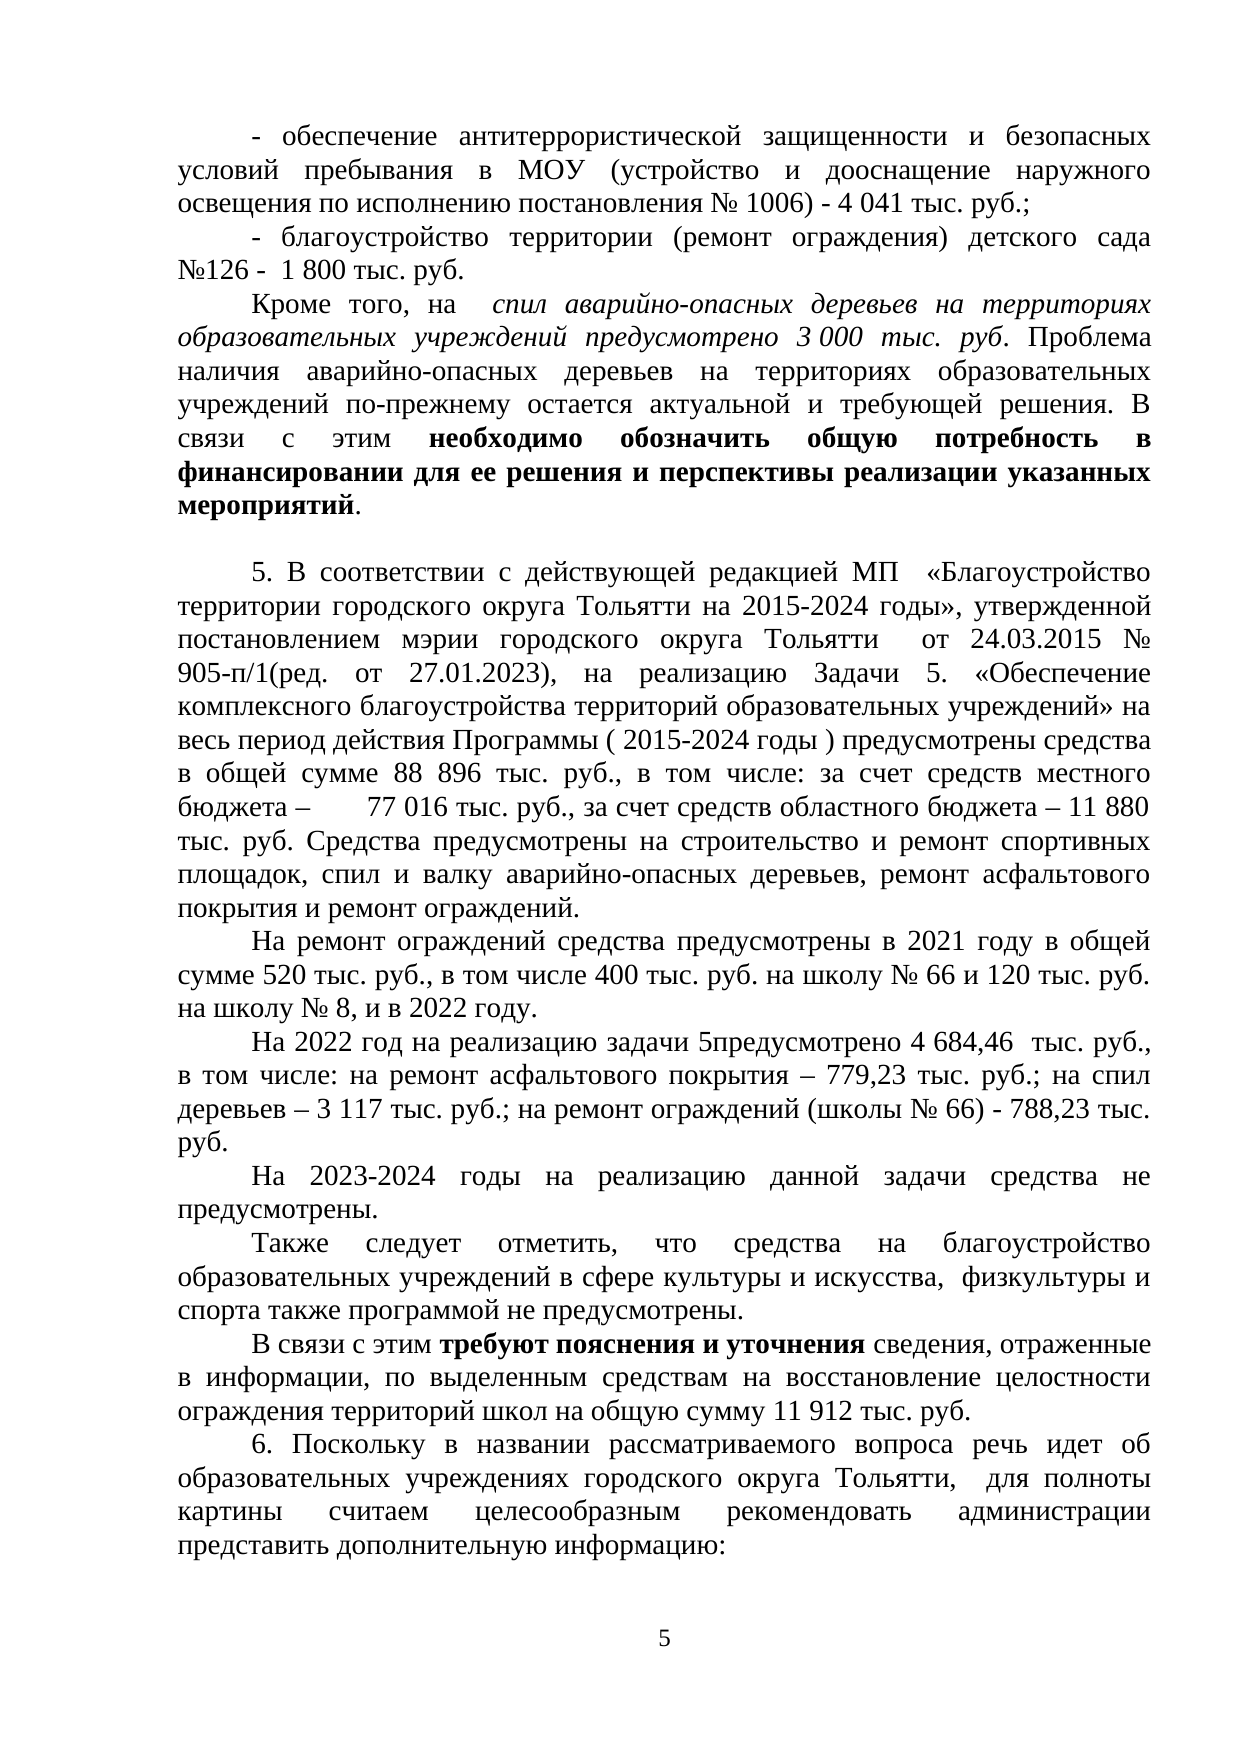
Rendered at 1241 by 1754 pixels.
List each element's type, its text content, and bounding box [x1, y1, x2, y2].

text 5. В соответствии с действующей редакцией МП «Благоустройство территории городского округа Тольятти на 2015-2024 годы», утвержденной постановлением мэрии городского округа Тольятти от 24.03.2015 № 905-п/1(ред. от 27.01.2023), на реализацию Задачи 5. «Обеспечение комплексного благоустройства территорий образовательных учреждений» на весь период действия Программы ( 2015-2024 годы ) предусмотрены средства в общей сумме 88 896 тыс. руб., в том числе: за счет средств местного бюджета – 77 016 тыс. руб., за счет средств областного бюджета – 11 880 тыс. руб. Средства предусмотрены на строительство и ремонт спортивных площадок, спил и валку аварийно-опасных деревьев, ремонт асфальтового покрытия и ремонт ограждений. [177, 554, 1152, 923]
text В связи с этим требуют пояснения и уточнения сведения, отраженные в информации, по выделенным средствам на восстановление целостности ограждения территорий школ на общую сумму 11 912 тыс. руб. [177, 1326, 1152, 1426]
text На 2023-2024 годы на реализацию данной задачи средства не предусмотрены. [177, 1158, 1152, 1225]
text На 2022 год на реализацию задачи 5предусмотрено 4 684,46 тыс. руб., в том числе: на ремонт асфальтового покрытия – 779,23 тыс. руб.; на спил деревьев – 3 117 тыс. руб.; на ремонт ограждений (школы № 66) - 788,23 тыс. руб. [177, 1024, 1152, 1158]
text - обеспечение антитеррористической защищенности и безопасных условий пребывания в МОУ (устройство и дооснащение наружного освещения по исполнению постановления № 1006) - 4 041 тыс. руб.; [177, 118, 1152, 219]
text Кроме того, на спил аварийно-опасных деревьев на территориях образовательных учреждений предусмотрено 3 000 тыс. руб. Проблема наличия аварийно-опасных деревьев на территориях образовательных учреждений по-прежнему остается актуальной и требующей решения. В связи с этим необходимо обозначить общую потребность в финансировании для ее решения и перспективы реализации указанных мероприятий. [177, 286, 1152, 521]
text - благоустройство территории (ремонт ограждения) детского сада №126 - 1 800 тыс. руб. [177, 219, 1152, 286]
text На ремонт ограждений средства предусмотрены в 2021 году в общей сумме 520 тыс. руб., в том числе 400 тыс. руб. на школу № 66 и 120 тыс. руб. на школу № 8, и в 2022 году. [177, 923, 1152, 1024]
text Также следует отметить, что средства на благоустройство образовательных учреждений в сфере культуры и искусства, физкультуры и спорта также программой не предусмотрены. [177, 1225, 1152, 1326]
text 6. Поскольку в названии рассматриваемого вопроса речь идет об образовательных учреждениях городского округа Тольятти, для полноты картины считаем целесообразным рекомендовать администрации представить дополнительную информацию: [177, 1426, 1152, 1561]
